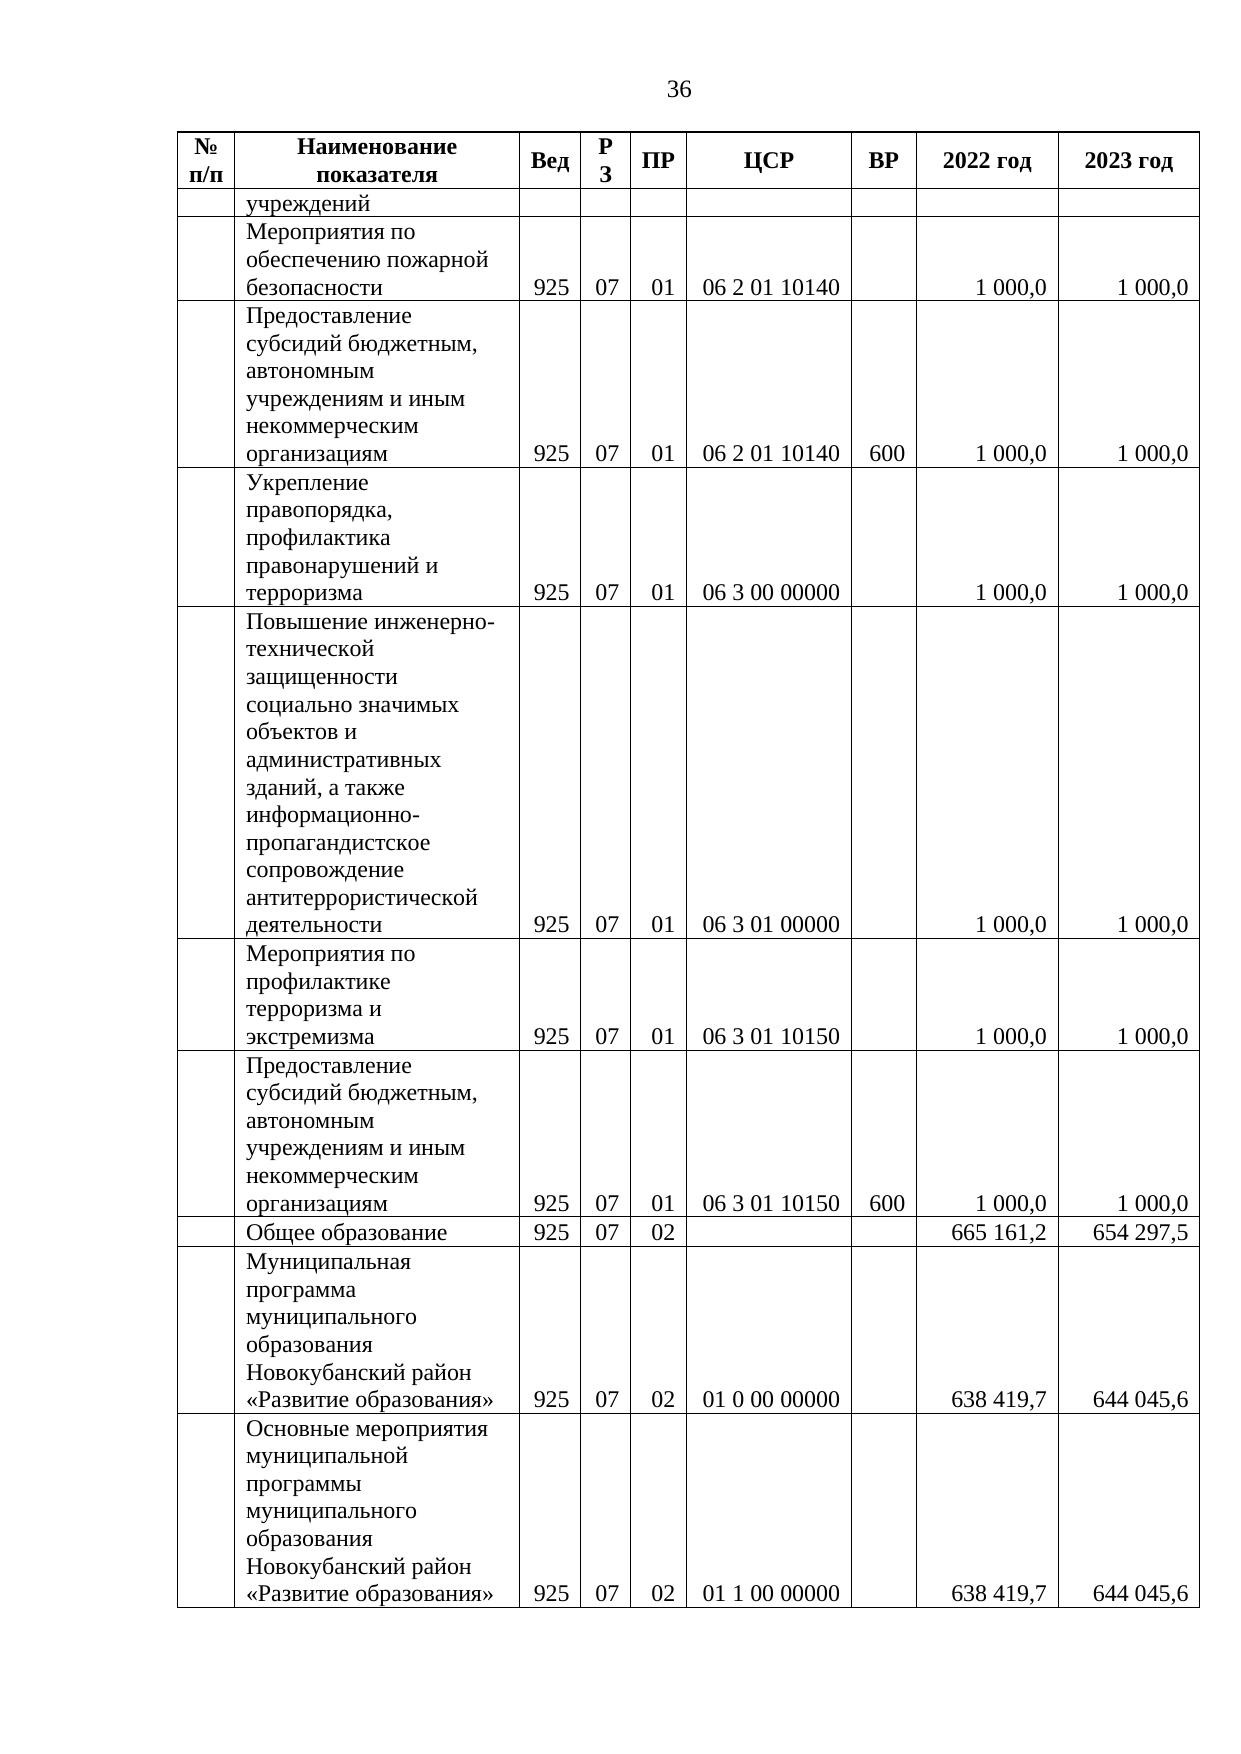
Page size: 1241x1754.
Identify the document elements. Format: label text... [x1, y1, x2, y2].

table_header 2023 год [1059, 133, 1199, 188]
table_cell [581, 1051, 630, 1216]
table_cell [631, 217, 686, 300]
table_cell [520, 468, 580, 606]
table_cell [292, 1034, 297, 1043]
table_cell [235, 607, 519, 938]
table_header Наименование показателя [235, 133, 519, 188]
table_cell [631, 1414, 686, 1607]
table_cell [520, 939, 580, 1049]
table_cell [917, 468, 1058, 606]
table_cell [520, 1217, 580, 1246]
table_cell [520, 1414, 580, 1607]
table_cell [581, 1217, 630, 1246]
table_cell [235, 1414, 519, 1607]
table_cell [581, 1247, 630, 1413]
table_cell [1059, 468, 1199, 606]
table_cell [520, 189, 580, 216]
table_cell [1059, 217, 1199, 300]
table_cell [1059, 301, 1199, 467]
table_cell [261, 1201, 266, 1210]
table_header Вед [520, 133, 580, 188]
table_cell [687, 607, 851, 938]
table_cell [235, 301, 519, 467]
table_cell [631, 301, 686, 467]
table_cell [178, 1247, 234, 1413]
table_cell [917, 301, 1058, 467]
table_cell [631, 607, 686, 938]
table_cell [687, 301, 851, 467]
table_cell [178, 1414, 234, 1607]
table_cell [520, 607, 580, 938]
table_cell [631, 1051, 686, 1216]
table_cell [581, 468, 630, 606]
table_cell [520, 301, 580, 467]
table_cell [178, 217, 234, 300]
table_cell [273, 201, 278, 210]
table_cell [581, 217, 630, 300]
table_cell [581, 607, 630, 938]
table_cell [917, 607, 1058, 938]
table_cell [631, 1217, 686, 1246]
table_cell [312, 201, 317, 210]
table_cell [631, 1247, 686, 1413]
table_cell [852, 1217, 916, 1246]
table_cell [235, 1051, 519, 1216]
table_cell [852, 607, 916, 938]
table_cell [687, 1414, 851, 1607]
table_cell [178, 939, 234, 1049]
table_header 2022 год [917, 133, 1058, 188]
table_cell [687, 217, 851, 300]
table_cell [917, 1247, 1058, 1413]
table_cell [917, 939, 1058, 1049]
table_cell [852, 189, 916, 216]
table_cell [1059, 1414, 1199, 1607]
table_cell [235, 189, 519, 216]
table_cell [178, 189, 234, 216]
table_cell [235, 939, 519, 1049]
table_header № п/п [178, 133, 234, 188]
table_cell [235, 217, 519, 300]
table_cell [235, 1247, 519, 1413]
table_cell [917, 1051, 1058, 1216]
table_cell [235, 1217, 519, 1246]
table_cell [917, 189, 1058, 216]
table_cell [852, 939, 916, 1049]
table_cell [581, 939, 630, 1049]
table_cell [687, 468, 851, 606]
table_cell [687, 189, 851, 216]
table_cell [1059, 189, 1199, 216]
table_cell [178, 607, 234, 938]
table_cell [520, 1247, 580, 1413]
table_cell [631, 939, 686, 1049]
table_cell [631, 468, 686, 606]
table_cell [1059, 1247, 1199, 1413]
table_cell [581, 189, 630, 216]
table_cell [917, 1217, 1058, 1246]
table_header ЦСР [687, 133, 851, 188]
table_header ПР [631, 133, 686, 188]
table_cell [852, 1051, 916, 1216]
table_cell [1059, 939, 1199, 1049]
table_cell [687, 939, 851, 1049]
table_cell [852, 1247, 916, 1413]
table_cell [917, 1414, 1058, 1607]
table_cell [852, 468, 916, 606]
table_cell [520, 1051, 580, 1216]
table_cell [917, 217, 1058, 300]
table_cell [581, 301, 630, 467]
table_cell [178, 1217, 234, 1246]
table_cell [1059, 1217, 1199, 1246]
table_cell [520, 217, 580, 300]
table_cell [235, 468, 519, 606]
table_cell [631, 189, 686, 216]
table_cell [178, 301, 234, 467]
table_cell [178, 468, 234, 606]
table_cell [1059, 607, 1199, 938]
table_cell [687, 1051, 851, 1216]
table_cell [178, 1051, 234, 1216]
table_header ВР [852, 133, 916, 188]
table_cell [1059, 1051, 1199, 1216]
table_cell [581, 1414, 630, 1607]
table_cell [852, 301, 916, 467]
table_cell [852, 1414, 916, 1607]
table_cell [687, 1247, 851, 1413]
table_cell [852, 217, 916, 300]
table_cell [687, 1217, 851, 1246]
table_header РЗ [581, 133, 630, 188]
